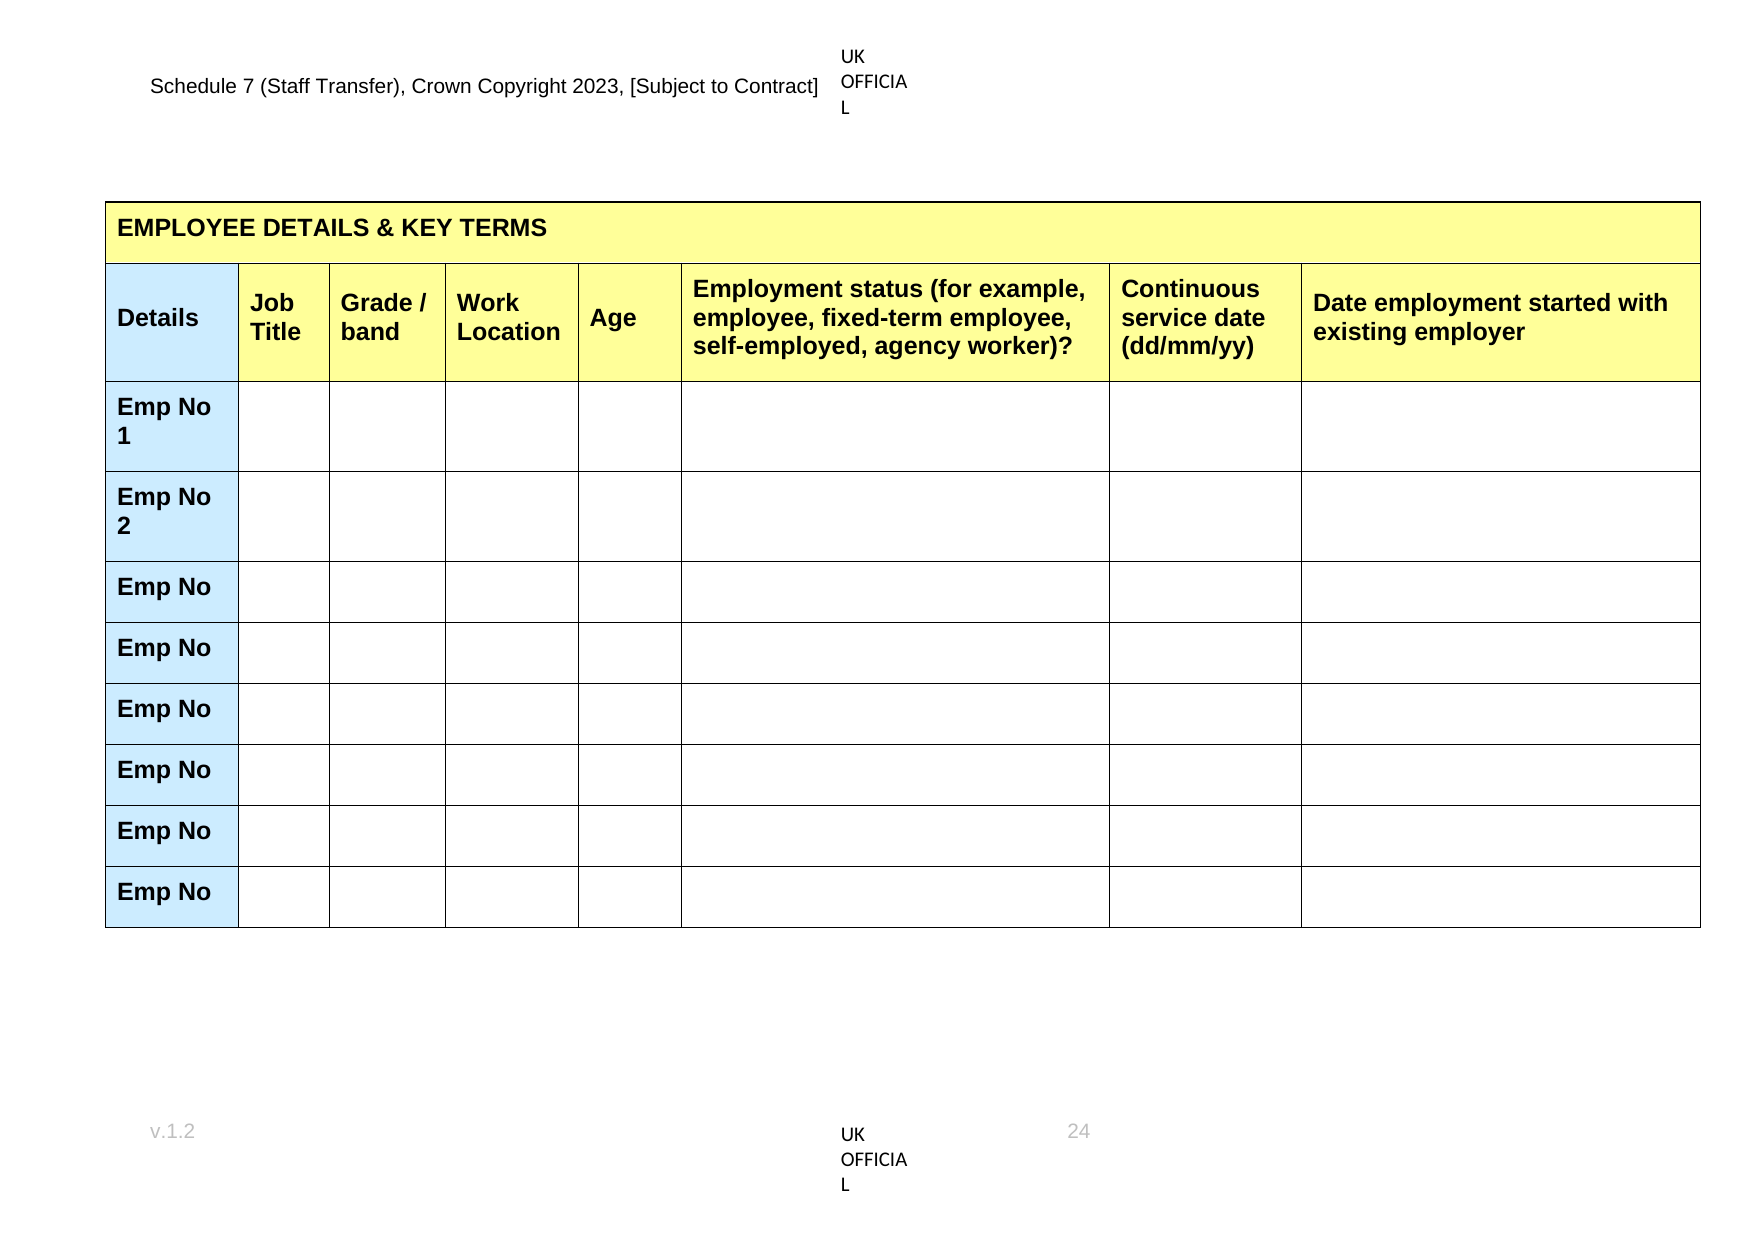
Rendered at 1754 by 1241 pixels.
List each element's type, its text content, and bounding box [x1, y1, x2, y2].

table_cell [1110, 472, 1301, 561]
table_cell [579, 382, 681, 471]
table_cell [239, 382, 329, 471]
table_cell [682, 382, 1109, 471]
table_cell Emp No [106, 623, 238, 683]
table_cell [446, 382, 578, 471]
table_cell [239, 806, 329, 866]
table_cell Employment status (for example, employee, fixed-term employee, self-employed, agency worker)? [682, 264, 1109, 381]
table_cell [682, 745, 1109, 805]
table_cell [239, 472, 329, 561]
table_cell [330, 867, 445, 927]
table_cell Age [579, 264, 681, 381]
table_cell [239, 745, 329, 805]
table_cell [1110, 806, 1301, 866]
table_cell [330, 684, 445, 744]
table_cell [579, 562, 681, 622]
table_cell [682, 806, 1109, 866]
table_cell [239, 867, 329, 927]
table_cell [1302, 623, 1700, 683]
table_cell Emp No [106, 806, 238, 866]
table_cell [446, 684, 578, 744]
table_cell [682, 684, 1109, 744]
table_cell [446, 562, 578, 622]
table_cell [330, 562, 445, 622]
table_cell Grade / band [330, 264, 445, 381]
table_cell [579, 806, 681, 866]
table_cell [579, 867, 681, 927]
table_cell [1302, 562, 1700, 622]
table_cell Job Title [239, 264, 329, 381]
table_cell [446, 867, 578, 927]
table_cell [1302, 867, 1700, 927]
table_cell [446, 623, 578, 683]
table_cell [239, 623, 329, 683]
table_cell [682, 472, 1109, 561]
table_cell Emp No [106, 867, 238, 927]
table_cell [1302, 382, 1700, 471]
table_cell Continuous service date (dd/mm/yy) [1110, 264, 1301, 381]
table_cell [446, 806, 578, 866]
table_cell Date employment started with existing employer [1302, 264, 1700, 381]
table_cell Emp No 1 [106, 382, 238, 471]
table_cell [330, 806, 445, 866]
table_cell [579, 745, 681, 805]
table_cell [1110, 684, 1301, 744]
table_cell [579, 684, 681, 744]
table_cell Emp No [106, 745, 238, 805]
table_cell [1110, 745, 1301, 805]
table_cell [1302, 806, 1700, 866]
table_header EMPLOYEE DETAILS & KEY TERMS [106, 203, 1700, 262]
table_cell [682, 867, 1109, 927]
table_cell [330, 382, 445, 471]
table_cell [330, 472, 445, 561]
table_cell [239, 684, 329, 744]
table_cell [682, 623, 1109, 683]
table_cell [682, 562, 1109, 622]
table_cell [1110, 382, 1301, 471]
table_cell Work Location [446, 264, 578, 381]
table_cell [330, 623, 445, 683]
table_cell [579, 623, 681, 683]
table_cell [1302, 684, 1700, 744]
table_cell [1302, 472, 1700, 561]
table_cell [446, 745, 578, 805]
table_cell [1110, 562, 1301, 622]
table_cell Emp No [106, 684, 238, 744]
table_cell [1110, 867, 1301, 927]
table_cell Emp No [106, 562, 238, 622]
table_cell [1302, 745, 1700, 805]
table_cell [446, 472, 578, 561]
table_cell [239, 562, 329, 622]
table_cell Emp No 2 [106, 472, 238, 561]
table_cell [579, 472, 681, 561]
table_cell [1110, 623, 1301, 683]
table_cell Details [106, 264, 238, 381]
table_cell [330, 745, 445, 805]
